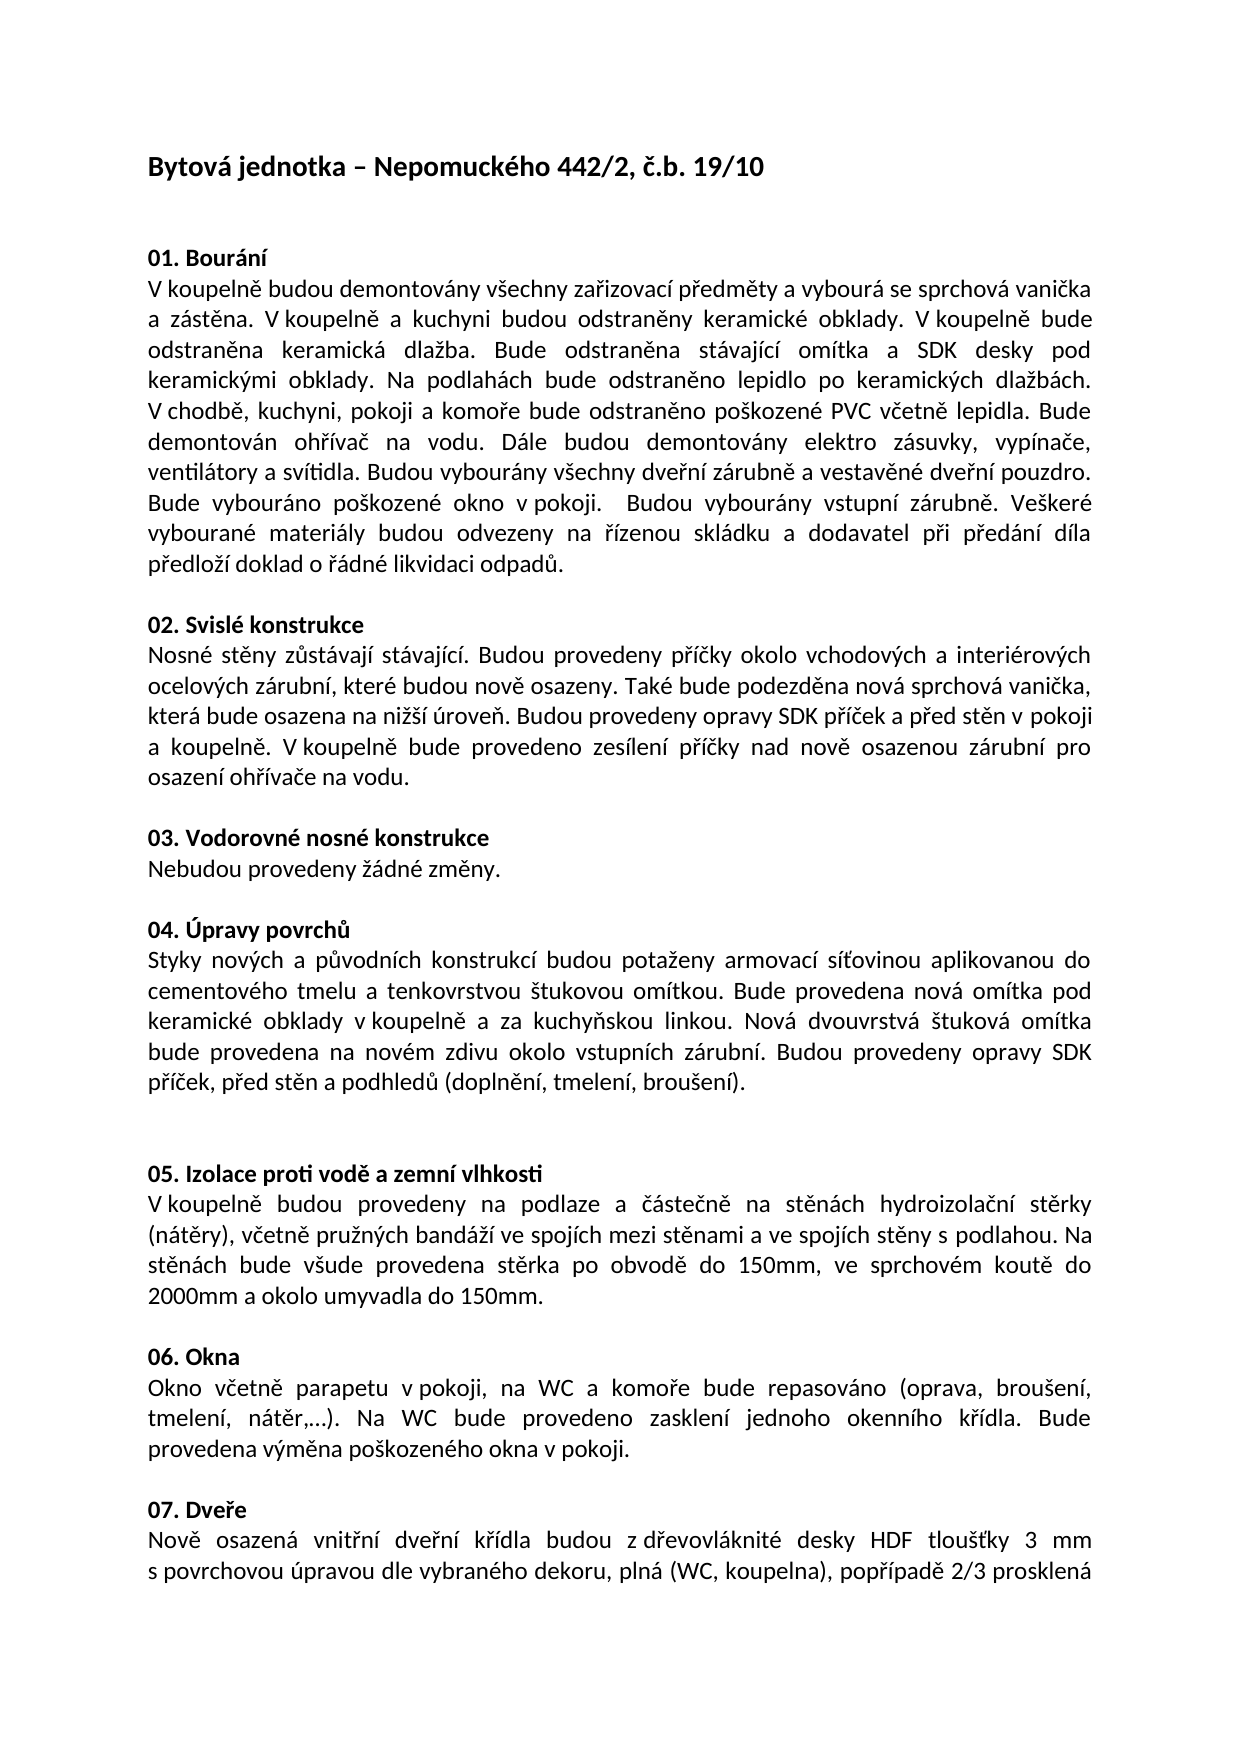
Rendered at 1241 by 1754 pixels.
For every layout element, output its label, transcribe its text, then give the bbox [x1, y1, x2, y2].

text V koupelně budou provedeny na podlaze a částečně na stěnách hydroizolační stěrky (nátěry), včetně pružných bandáží ve spojích mezi stěnami a ve spojích stěny s podlahou. Na stěnách bude všude provedena stěrka po obvodě do 150mm, ve sprchovém koutě do 2000mm a okolo umyvadla do 150mm. [148, 1189, 1093, 1311]
text Nosné stěny zůstávají stávající. Budou provedeny příčky okolo vchodových a interiérových ocelových zárubní, které budou nově osazeny. Také bude podezděna nová sprchová vanička, která bude osazena na nižší úroveň. Budou provedeny opravy SDK příček a před stěn v pokoji a koupelně. V koupelně bude provedeno zesílení příčky nad nově osazenou zárubní pro osazení ohřívače na vodu. [148, 639, 1093, 792]
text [148, 1524, 1093, 1585]
text Nebudou provedeny žádné změny. [148, 853, 1093, 883]
text 02. Svislé konstrukce [148, 609, 1093, 639]
text Bytová jednotka – Nepomuckého 442/2, č.b. 19/10 [148, 148, 1093, 183]
text 06. Okna [148, 1341, 1093, 1372]
text 01. Bourání [148, 242, 1093, 273]
text Okno včetně parapetu v pokoji, na WC a komoře bude repasováno (oprava, broušení, tmelení, nátěr,…). Na WC bude provedeno zasklení jednoho okenního křídla. Bude provedena výměna poškozeného okna v pokoji. [148, 1372, 1093, 1463]
text 05. Izolace proti vodě a zemní vlhkosti [148, 1158, 1093, 1189]
text 03. Vodorovné nosné konstrukce [148, 822, 1093, 853]
text 07. Dveře [148, 1494, 1093, 1524]
text 04. Úpravy povrchů [148, 914, 1093, 944]
text V koupelně budou demontovány všechny zařizovací předměty a vybourá se sprchová vanička a zástěna. V koupelně a kuchyni budou odstraněny keramické obklady. V koupelně bude odstraněna keramická dlažba. Bude odstraněna stávající omítka a SDK desky pod keramickými obklady. Na podlahách bude odstraněno lepidlo po keramických dlažbách. V chodbě, kuchyni, pokoji a komoře bude odstraněno poškozené PVC včetně lepidla. Bude demontován ohřívač na vodu. Dále budou demontovány elektro zásuvky, vypínače, ventilátory a svítidla. Budou vybourány všechny dveřní zárubně a vestavěné dveřní pouzdro. Bude vybouráno poškozené okno v pokoji. Budou vybourány vstupní zárubně. Veškeré vybourané materiály budou odvezeny na řízenou skládku a dodavatel při předání díla předloží doklad o řádné likvidaci odpadů. [148, 273, 1093, 578]
text Styky nových a původních konstrukcí budou potaženy armovací síťovinou aplikovanou do cementového tmelu a tenkovrstvou štukovou omítkou. Bude provedena nová omítka pod keramické obklady v koupelně a za kuchyňskou linkou. Nová dvouvrstvá štuková omítka bude provedena na novém zdivu okolo vstupních zárubní. Budou provedeny opravy SDK příček, před stěn a podhledů (doplnění, tmelení, broušení). [148, 944, 1093, 1097]
